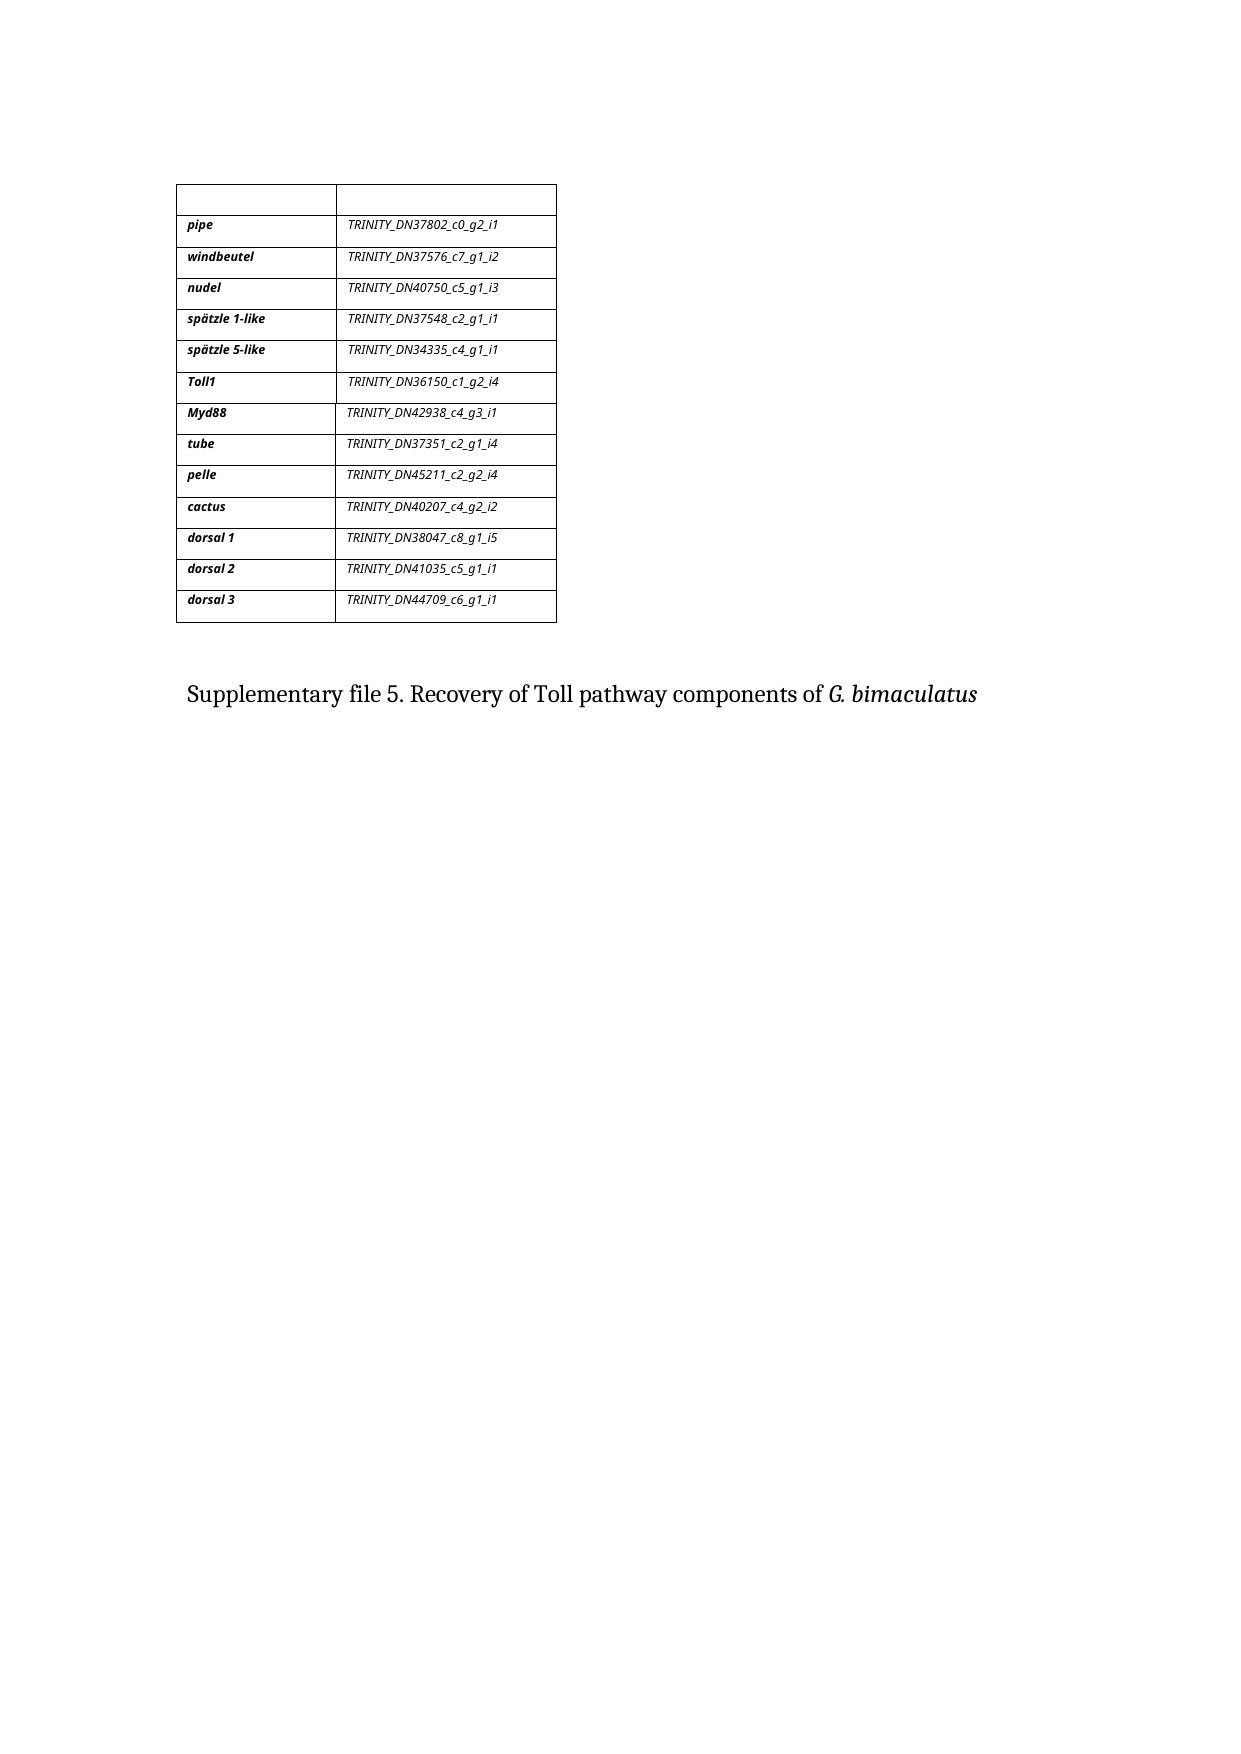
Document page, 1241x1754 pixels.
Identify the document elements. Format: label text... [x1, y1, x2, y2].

table_cell pipe [177, 216, 336, 247]
text Supplementary file 5. Recovery of Toll pathway components of G. bimaculatus [187, 680, 1053, 709]
table_cell TRINITY_DN37351_c2_g1_i4 [336, 435, 556, 465]
table_cell TRINITY_DN37802_c0_g2_i1 [337, 216, 556, 247]
table_cell TRINITY_DN37576_c7_g1_i2 [337, 248, 556, 278]
table_cell TRINITY_DN40750_c5_g1_i3 [337, 279, 556, 309]
table_cell spätzle 1-like [177, 310, 336, 340]
table_cell Myd88 [177, 404, 335, 434]
table_cell TRINITY_DN37548_c2_g1_i1 [337, 310, 556, 340]
table_cell spätzle 5-like [177, 341, 336, 372]
table_cell TRINITY_DN44709_c6_g1_i1 [336, 591, 556, 622]
table_header [337, 185, 556, 215]
table_cell windbeutel [177, 248, 336, 278]
table_cell TRINITY_DN40207_c4_g2_i2 [336, 498, 556, 528]
table_cell nudel [177, 279, 336, 309]
table_cell dorsal 2 [177, 560, 335, 590]
table_cell TRINITY_DN45211_c2_g2_i4 [336, 466, 556, 497]
table_cell tube [177, 435, 335, 465]
table_cell Toll1 [177, 373, 336, 403]
table_cell TRINITY_DN34335_c4_g1_i1 [337, 341, 556, 372]
table_cell TRINITY_DN38047_c8_g1_i5 [336, 529, 556, 559]
table_cell TRINITY_DN36150_c1_g2_i4 [337, 373, 556, 403]
table_cell pelle [177, 466, 335, 497]
table_header [177, 185, 336, 215]
table_cell TRINITY_DN42938_c4_g3_i1 [336, 404, 556, 434]
table_cell cactus [177, 498, 335, 528]
table_cell TRINITY_DN41035_c5_g1_i1 [336, 560, 556, 590]
table_cell dorsal 3 [177, 591, 335, 622]
table_cell dorsal 1 [177, 529, 335, 559]
